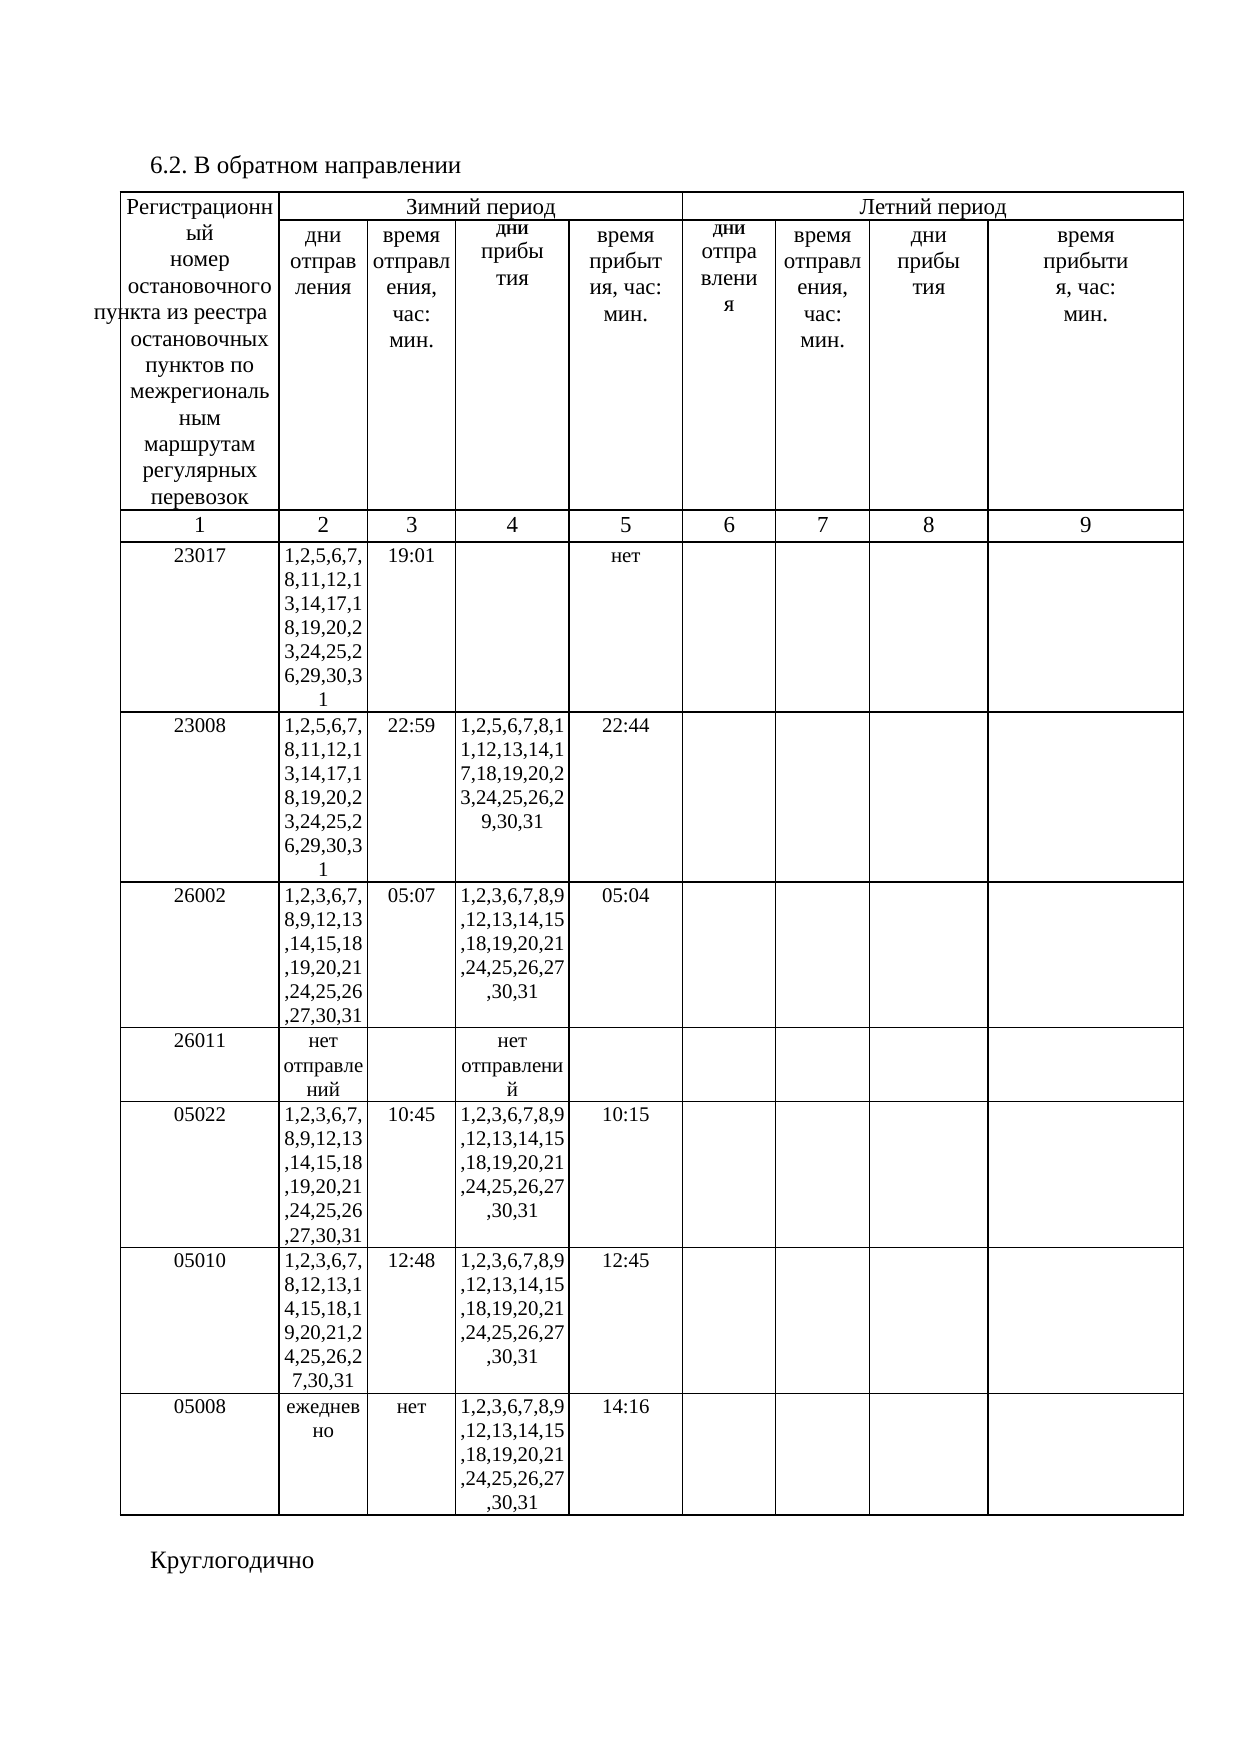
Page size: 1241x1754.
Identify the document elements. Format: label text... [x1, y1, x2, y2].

table_cell 05010 [121, 1248, 278, 1392]
table_header Зимний период [280, 193, 682, 219]
table_cell [683, 713, 775, 881]
table_cell 3 [368, 511, 455, 541]
table_cell 1,2,3,6,7,8,9,12,13,14,15,18,19,20,21,24,25,26,27,30,31 [456, 1248, 568, 1392]
table_cell нет отправлений [280, 1028, 367, 1101]
table_cell нет отправлений [456, 1028, 568, 1101]
table_cell [683, 1028, 775, 1101]
table_cell 23008 [121, 713, 278, 881]
table_cell [870, 543, 987, 711]
table_cell [870, 883, 987, 1027]
table_cell 7 [776, 511, 869, 541]
table_cell 19:01 [368, 543, 455, 711]
table_cell 05022 [121, 1102, 278, 1247]
text 6.2. В обратном направлении [150, 150, 1090, 179]
table_cell [989, 713, 1183, 881]
table_cell 05:07 [368, 883, 455, 1027]
table_cell 9 [989, 511, 1183, 541]
table_cell 1,2,3,6,7,8,9,12,13,14,15,18,19,20,21,24,25,26,27,30,31 [456, 1394, 568, 1514]
table_cell дни прибы тия [870, 221, 987, 509]
table_cell 1,2,3,6,7,8,9,12,13,14,15,18,19,20,21,24,25,26,27,30,31 [456, 883, 568, 1027]
table_cell 1,2,5,6,7,8,11,12,13,14,17,18,19,20,23,24,25,26,29,30,31 [280, 543, 367, 711]
table_cell 5 [570, 511, 682, 541]
table_cell [368, 1028, 455, 1101]
table_cell 1 [121, 511, 278, 541]
table_cell [683, 883, 775, 1027]
table_cell 22:59 [368, 713, 455, 881]
table_cell 23017 [121, 543, 278, 711]
table_cell 2 [280, 511, 367, 541]
table_cell 26002 [121, 883, 278, 1027]
table_cell ДНИ отпра влени я [683, 221, 775, 509]
table_cell 14:16 [570, 1394, 682, 1514]
table_cell 05:04 [570, 883, 682, 1027]
table_cell [683, 1248, 775, 1392]
table_cell [776, 1102, 869, 1247]
table_cell [776, 1394, 869, 1514]
table_cell 05008 [121, 1394, 278, 1514]
table_cell 26011 [121, 1028, 278, 1101]
table_cell 4 [456, 511, 568, 541]
table_cell [870, 713, 987, 881]
table_cell [776, 1028, 869, 1101]
table_cell [870, 1028, 987, 1101]
table_cell ДНИ прибы тия [456, 221, 568, 509]
table_cell время прибыти я, час: мин. [989, 221, 1183, 509]
table_cell 10:15 [570, 1102, 682, 1247]
table_cell [683, 1394, 775, 1514]
table_cell [776, 883, 869, 1027]
table_cell 10:45 [368, 1102, 455, 1247]
table_cell [989, 543, 1183, 711]
table_cell [776, 1248, 869, 1392]
table_cell дни отправ ления [280, 221, 367, 509]
table_cell время отправл ения, час: мин. [776, 221, 869, 509]
table_cell 1,2,3,6,7,8,9,12,13,14,15,18,19,20,21,24,25,26,27,30,31 [280, 1102, 367, 1247]
table_cell [776, 543, 869, 711]
table_cell [870, 1102, 987, 1247]
table_cell время прибыт ия, час: мин. [570, 221, 682, 509]
table_cell [456, 543, 568, 711]
table_cell [683, 543, 775, 711]
table_cell [989, 1028, 1183, 1101]
table_cell [989, 1394, 1183, 1514]
table_cell 8 [870, 511, 987, 541]
table_cell 1,2,5,6,7,8,11,12,13,14,17,18,19,20,23,24,25,26,29,30,31 [280, 713, 367, 881]
table_cell 1,2,3,6,7,8,12,13,14,15,18,19,20,21,24,25,26,27,30,31 [280, 1248, 367, 1392]
table_cell 12:48 [368, 1248, 455, 1392]
table_cell [683, 1102, 775, 1247]
table_cell нет [368, 1394, 455, 1514]
table_cell 1,2,3,6,7,8,9,12,13,14,15,18,19,20,21,24,25,26,27,30,31 [456, 1102, 568, 1247]
table_cell 12:45 [570, 1248, 682, 1392]
table_cell [570, 1028, 682, 1101]
table_cell [989, 1248, 1183, 1392]
table_cell время отправл ения, час: мин. [368, 221, 455, 509]
table_cell ежедневно [280, 1394, 367, 1514]
table_cell [989, 883, 1183, 1027]
table_cell 6 [683, 511, 775, 541]
table_cell [989, 1102, 1183, 1247]
table_cell нет [570, 543, 682, 711]
table_cell [870, 1394, 987, 1514]
table_cell [776, 713, 869, 881]
table_cell 1,2,3,6,7,8,9,12,13,14,15,18,19,20,21,24,25,26,27,30,31 [280, 883, 367, 1027]
text Круглогодично [150, 1545, 1090, 1573]
table_cell 22:44 [570, 713, 682, 881]
table_header Летний период [683, 193, 1183, 219]
table_cell [870, 1248, 987, 1392]
table_cell 1,2,5,6,7,8,11,12,13,14,17,18,19,20,23,24,25,26,29,30,31 [456, 713, 568, 881]
table_header Регистрационный номер остановочного пункта из реестра остановочных пунктов по межрегиональным маршрутам регулярных перевозок [121, 193, 278, 509]
